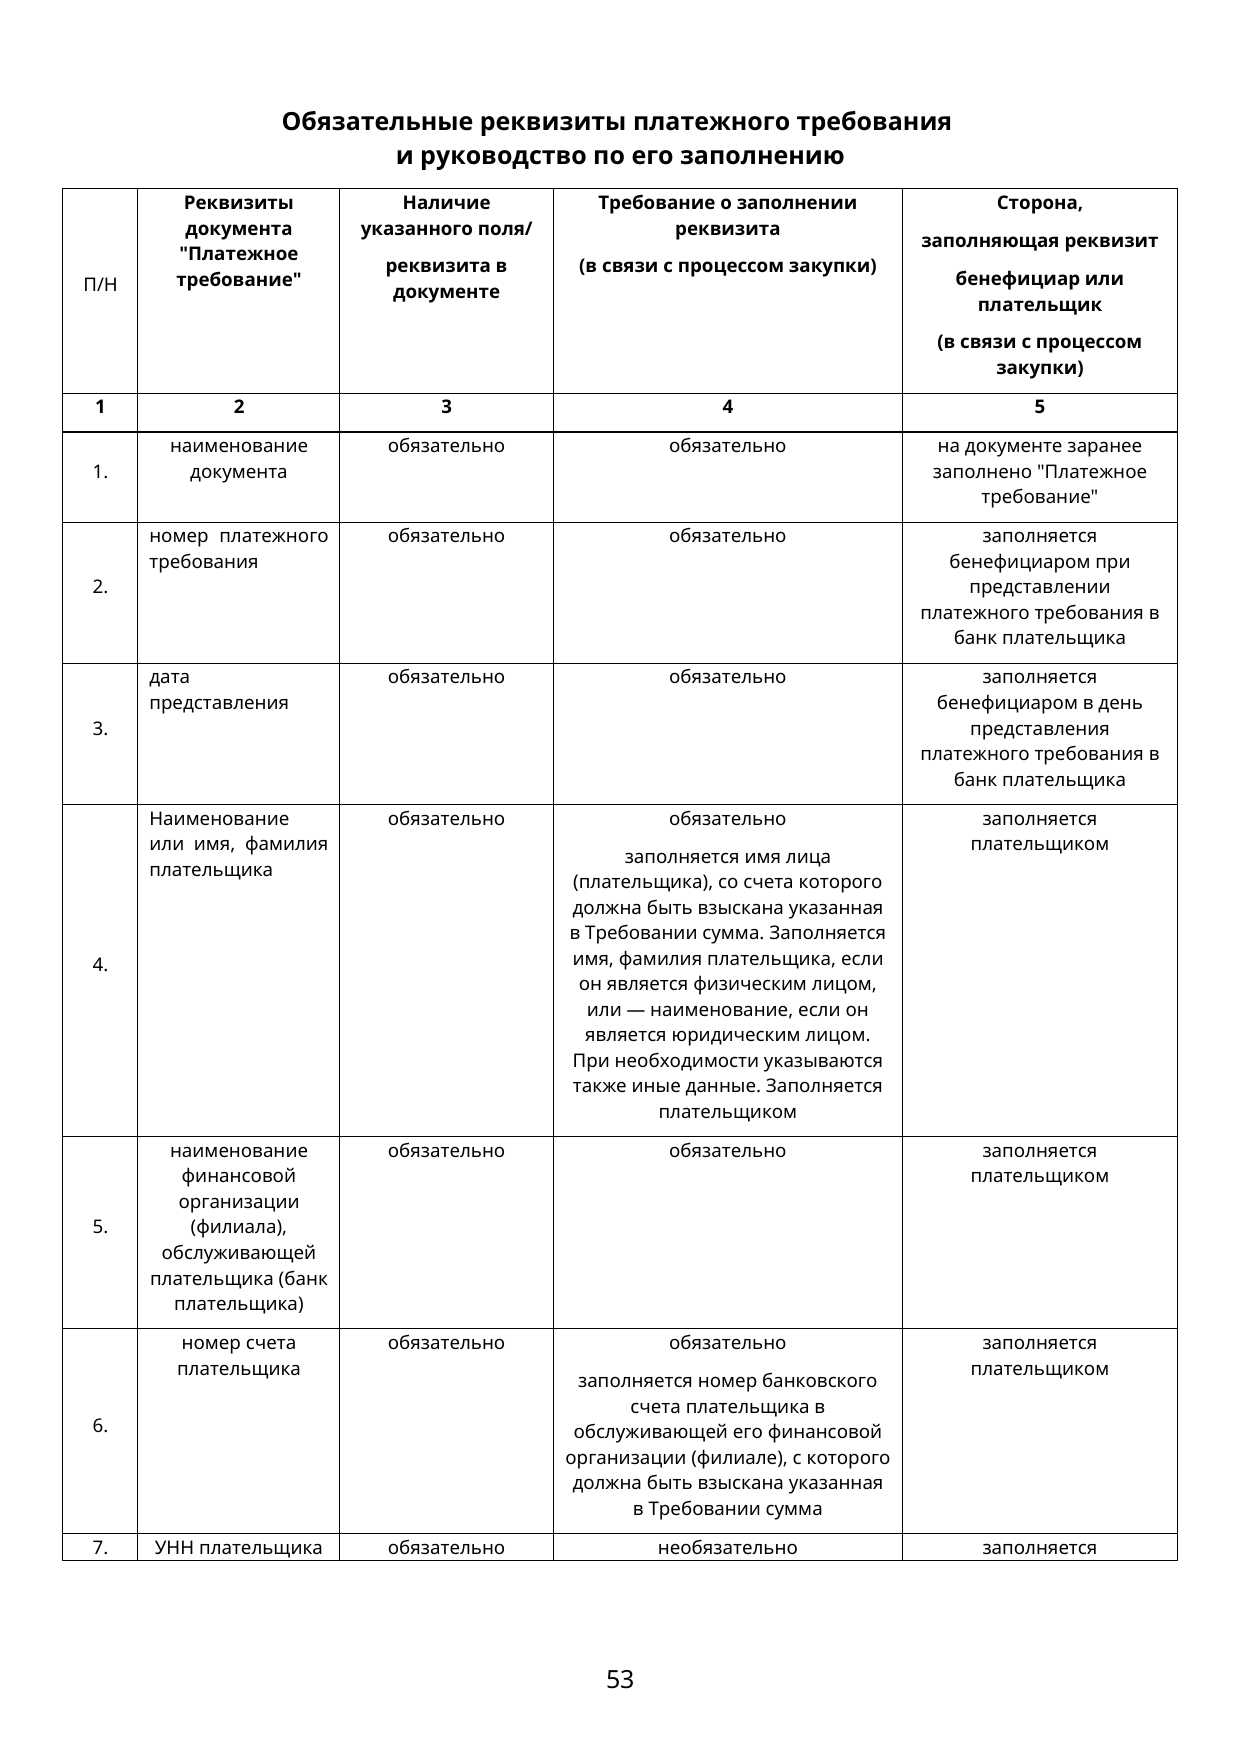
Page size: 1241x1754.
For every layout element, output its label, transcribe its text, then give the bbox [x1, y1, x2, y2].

table_cell наименование финансовой организации (филиала), обслуживающей плательщика (банк плательщика) [138, 1137, 339, 1328]
table_cell 5 [903, 394, 1177, 431]
table_cell обязательно [340, 433, 553, 522]
table_cell Наименование или имя, фамилия плательщика [138, 805, 339, 1136]
table_header П/Н [63, 189, 137, 392]
table_cell обязательно заполняется номер банковского счета плательщика в обслуживающей его финансовой организации (филиале), с которого должна быть взыскана указанная в Требовании сумма [554, 1329, 902, 1533]
table_cell заполняется бенефициаром при представлении платежного требования в банк плательщика [903, 523, 1177, 663]
table_cell обязательно [340, 1534, 553, 1559]
table_cell заполняется плательщиком [903, 1534, 1177, 1559]
table_cell дата представления [138, 664, 339, 804]
table_cell 4. [63, 805, 137, 1136]
table_cell заполняется плательщиком [903, 1329, 1177, 1533]
table_cell УНН плательщика [138, 1534, 339, 1559]
table_cell 6. [63, 1329, 137, 1533]
table_cell на документе заранее заполнено "Платежное требование" [903, 433, 1177, 522]
table_cell 7. [63, 1534, 137, 1559]
table_cell заполняется плательщиком [903, 805, 1177, 1136]
table_cell обязательно [340, 1329, 553, 1533]
table_cell обязательно [554, 1137, 902, 1328]
table_cell номер платежного требования [138, 523, 339, 663]
table_cell обязательно [340, 523, 553, 663]
table_cell обязательно [554, 523, 902, 663]
text Обязательные реквизиты платежного требования и руководство по его заполнению [207, 103, 1034, 172]
table_cell 2 [138, 394, 339, 431]
table_cell обязательно [340, 805, 553, 1136]
table_cell обязательно [340, 1137, 553, 1328]
table_cell 3 [340, 394, 553, 431]
table_cell заполняется плательщиком [903, 1137, 1177, 1328]
table_cell обязательно заполняется имя лица (плательщика), со счета которого должна быть взыскана указанная в Требовании сумма. Заполняется имя, фамилия плательщика, если он является физическим лицом, или — наименование, если он является юридическим лицом. При необходимости указываются также иные данные. Заполняется плательщиком [554, 805, 902, 1136]
table_cell обязательно [340, 664, 553, 804]
table_cell 2. [63, 523, 137, 663]
table_cell обязательно [554, 664, 902, 804]
table_cell 4 [554, 394, 902, 431]
table_cell 5. [63, 1137, 137, 1328]
table_cell обязательно [554, 433, 902, 522]
table_header Требование о заполнении реквизита (в связи с процессом закупки) [554, 189, 902, 392]
table_cell номер счета плательщика [138, 1329, 339, 1533]
table_header Реквизиты документа "Платежное требование" [138, 189, 339, 392]
table_cell наименование документа [138, 433, 339, 522]
table_cell заполняется бенефициаром в день представления платежного требования в банк плательщика [903, 664, 1177, 804]
table_header Наличие указанного поля/ реквизита в документе [340, 189, 553, 392]
table_cell 1 [63, 394, 137, 431]
table_cell 3. [63, 664, 137, 804]
table_cell 1. [63, 433, 137, 522]
table_header Сторона, заполняющая реквизит бенефициар или плательщик (в связи с процессом закупки) [903, 189, 1177, 392]
